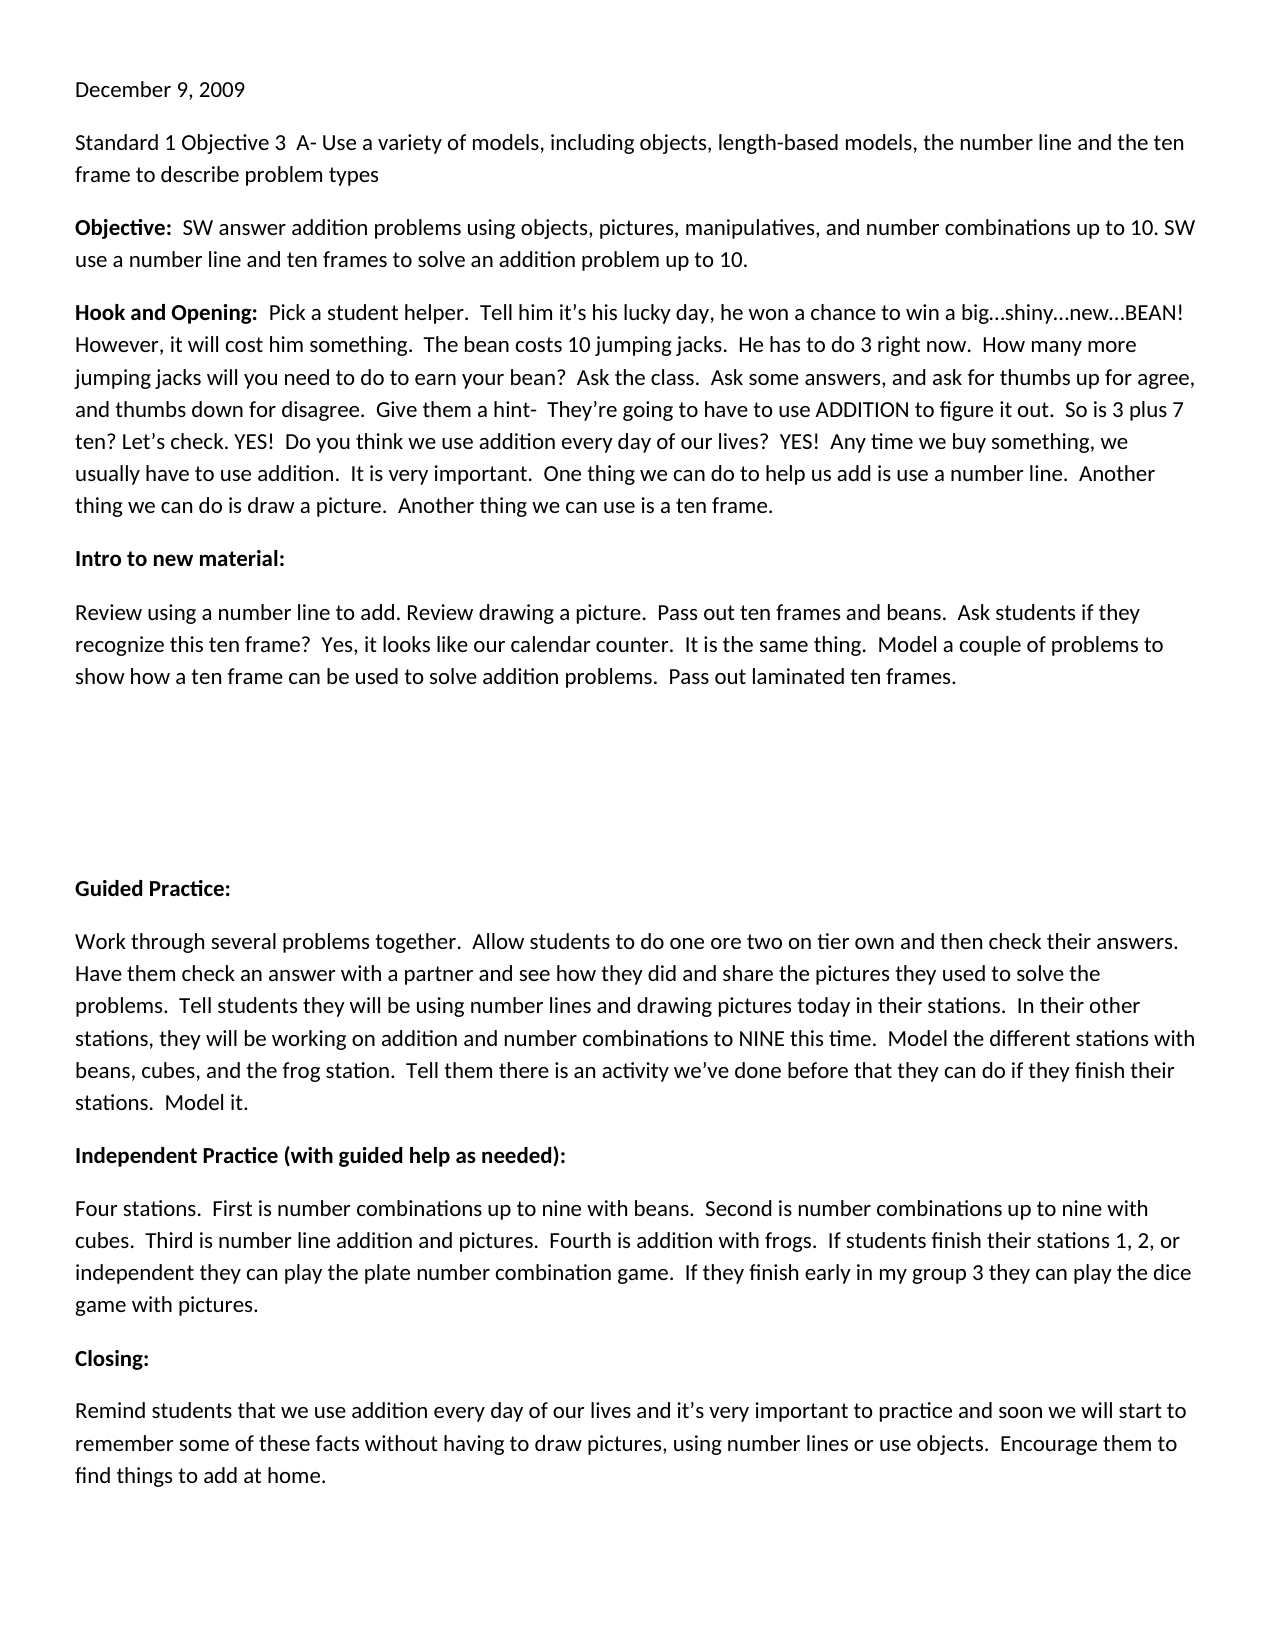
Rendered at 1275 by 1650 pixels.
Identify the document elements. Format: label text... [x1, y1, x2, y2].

text Objective: SW answer addition problems using objects, pictures, manipulatives, and number combinations up to 10. SW use a number line and ten frames to solve an addition problem up to 10. [75, 213, 1200, 273]
text Closing: [75, 1344, 1200, 1372]
text Four stations. First is number combinations up to nine with beans. Second is number combinations up to nine with cubes. Third is number line addition and pictures. Fourth is addition with frogs. If students finish their stations 1, 2, or independent they can play the plate number combination game. If they finish early in my group 3 they can play the dice game with pictures. [75, 1194, 1200, 1319]
text December 9, 2009 [75, 75, 1200, 103]
text Remind students that we use addition every day of our lives and it’s very important to practice and soon we will start to remember some of these facts without having to draw pictures, using number lines or use objects. Encourage them to find things to add at home. [75, 1397, 1200, 1489]
text Guided Practice: [75, 874, 1200, 902]
text Review using a number line to add. Review drawing a picture. Pass out ten frames and beans. Ask students if they recognize this ten frame? Yes, it looks like our calendar counter. It is the same thing. Model a couple of problems to show how a ten frame can be used to solve addition problems. Pass out laminated ten frames. [75, 598, 1200, 690]
text Standard 1 Objective 3 A- Use a variety of models, including objects, length-based models, the number line and the ten frame to describe problem types [75, 128, 1200, 188]
text Hook and Opening: Pick a student helper. Tell him it’s his lucky day, he won a chance to win a big…shiny…new…BEAN! However, it will cost him something. The bean costs 10 jumping jacks. He has to do 3 right now. How many more jumping jacks will you need to do to earn your bean? Ask the class. Ask some answers, and ask for thumbs up for agree, and thumbs down for disagree. Give them a hint- They’re going to have to use ADDITION to figure it out. So is 3 plus 7 ten? Let’s check. YES! Do you think we use addition every day of our lives? YES! Any time we buy something, we usually have to use addition. It is very important. One thing we can do to help us add is use a number line. Another thing we can do is draw a picture. Another thing we can use is a ten frame. [75, 298, 1200, 519]
text Intro to new material: [75, 544, 1200, 573]
text Independent Practice (with guided help as needed): [75, 1141, 1200, 1169]
text Work through several problems together. Allow students to do one ore two on tier own and then check their answers. Have them check an answer with a partner and see how they did and share the pictures they used to solve the problems. Tell students they will be using number lines and drawing pictures today in their stations. In their other stations, they will be working on addition and number combinations to NINE this time. Model the different stations with beans, cubes, and the frog station. Tell them there is an activity we’ve done before that they can do if they finish their stations. Model it. [75, 927, 1200, 1116]
